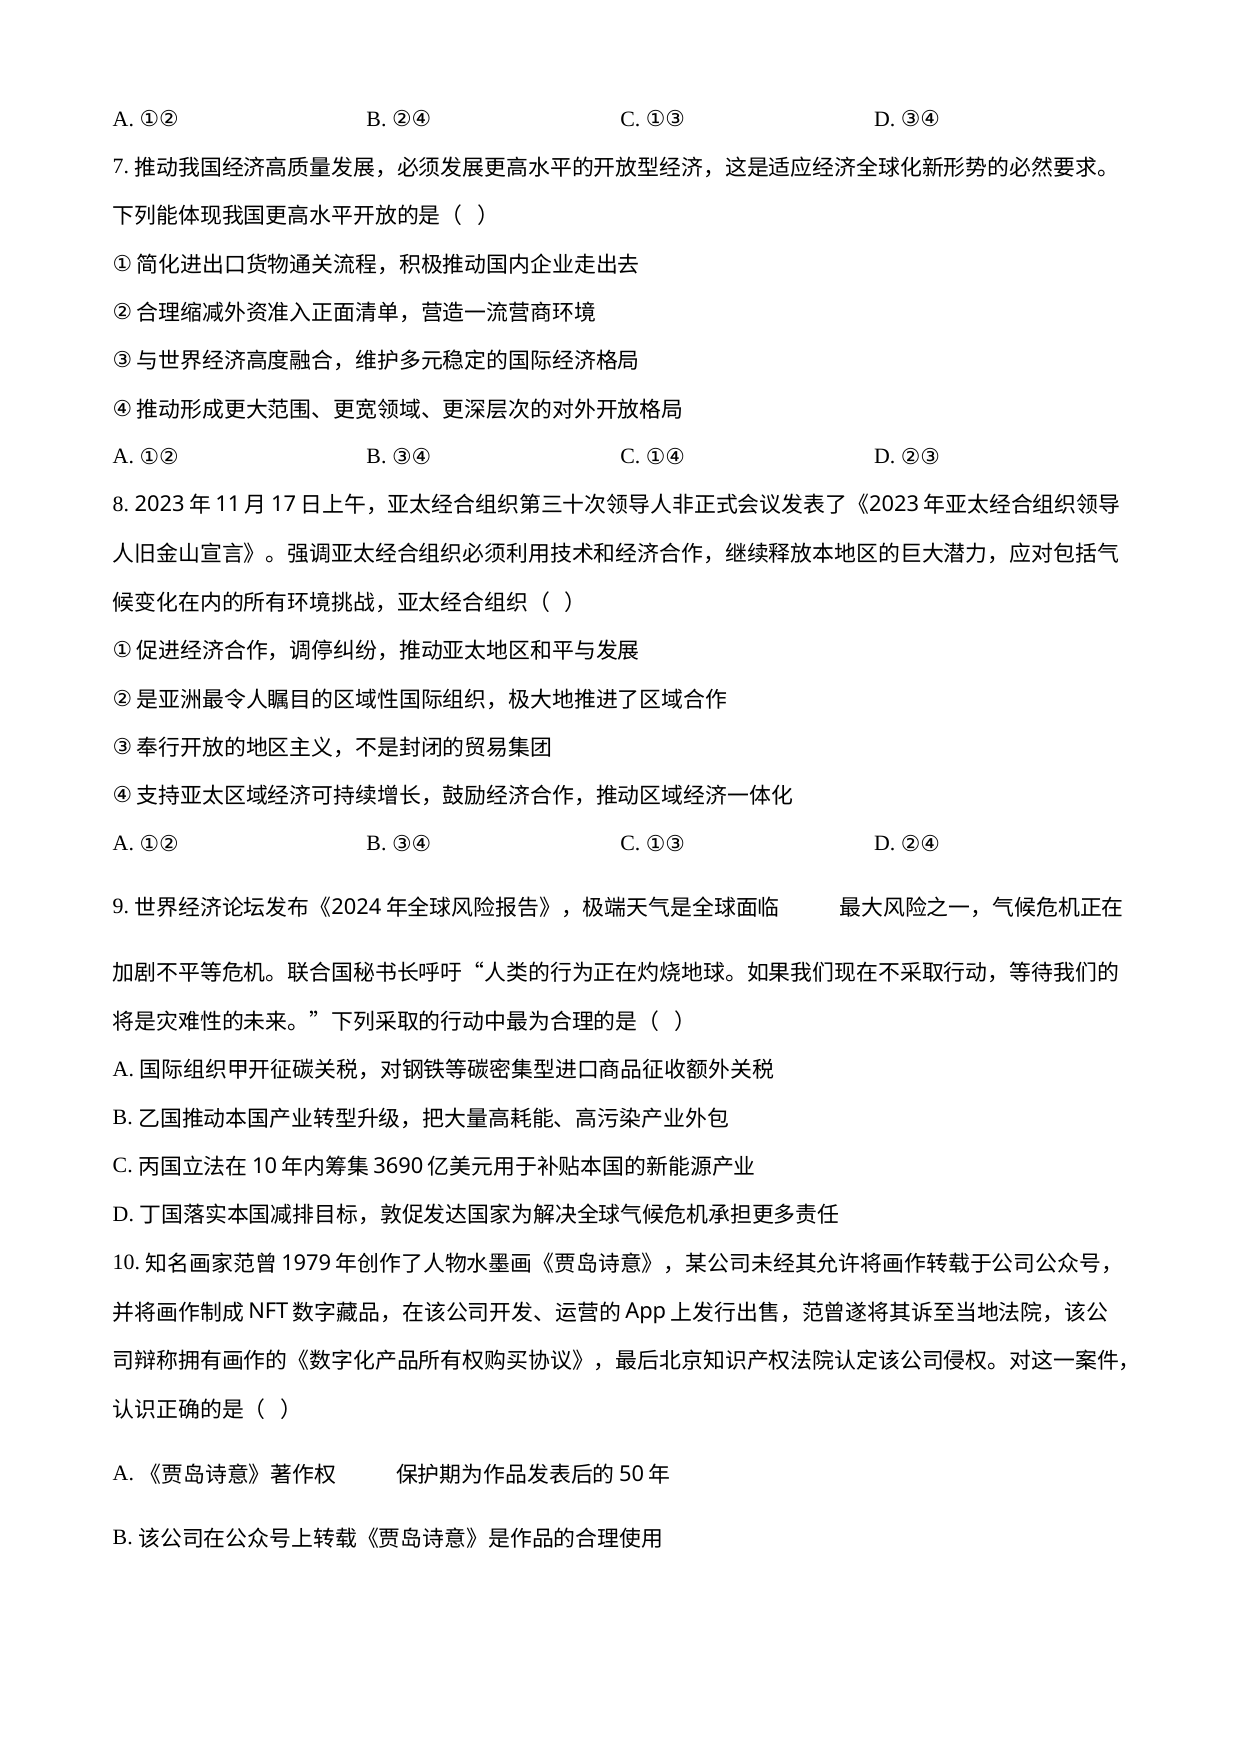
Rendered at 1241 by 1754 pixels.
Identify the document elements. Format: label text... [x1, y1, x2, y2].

text B. 该公司在公众号上转载《贾岛诗意》是作品的合理使用 [112, 1521, 1128, 1553]
text ③与世界经济高度融合，维护多元稳定的国际经济格局 [112, 343, 1128, 376]
text A. 《贾岛诗意》著作权保护期为作品发表后的50年 [112, 1440, 1128, 1505]
text 9. 世界经济论坛发布《2024年全球风险报告》，极端天气是全球面临最大风险之一，气候危机正在加剧不平等危机。联合国秘书长呼吁“人类的行为正在灼烧地球。如果我们现在不采取行动，等待我们的将是灾难性的未来。”下列采取的行动中最为合理的是（ ） [112, 874, 1128, 1036]
text 8. 2023年11月17日上午，亚太经合组织第三十次领导人非正式会议发表了《2023年亚太经合组织领导人旧金山宣言》。强调亚太经合组织必须利用技术和经济合作，继续释放本地区的巨大潜力，应对包括气候变化在内的所有环境挑战，亚太经合组织（ ） [112, 487, 1128, 617]
text ④推动形成更大范围、更宽领域、更深层次的对外开放格局 [112, 391, 1128, 424]
text ②是亚洲最令人瞩目的区域性国际组织，极大地推进了区域合作 [112, 681, 1128, 714]
text A. ①② B. ②④ C. ①③ D. ③④ [112, 102, 1128, 134]
text B. 乙国推动本国产业转型升级，把大量高耗能、高污染产业外包 [112, 1100, 1128, 1133]
text ③奉行开放的地区主义，不是封闭的贸易集团 [112, 729, 1128, 762]
text D. 丁国落实本国减排目标，敦促发达国家为解决全球气候危机承担更多责任 [112, 1197, 1128, 1229]
text ④支持亚太区域经济可持续增长，鼓励经济合作，推动区域经济一体化 [112, 778, 1128, 810]
text A. ①② B. ③④ C. ①④ D. ②③ [112, 440, 1128, 472]
text 10. 知名画家范曾1979年创作了人物水墨画《贾岛诗意》，某公司未经其允许将画作转载于公司公众号，并将画作制成NFT数字藏品，在该公司开发、运营的App上发行出售，范曾遂将其诉至当地法院，该公司辩称拥有画作的《数字化产品所有权购买协议》，最后北京知识产权法院认定该公司侵权。对这一案件，认识正确的是（ ） [112, 1245, 1128, 1424]
text A. 国际组织甲开征碳关税，对钢铁等碳密集型进口商品征收额外关税 [112, 1052, 1128, 1084]
text 7. 推动我国经济高质量发展，必须发展更高水平的开放型经济，这是适应经济全球化新形势的必然要求。下列能体现我国更高水平开放的是（ ） [112, 149, 1128, 231]
text C. 丙国立法在10年内筹集3690亿美元用于补贴本国的新能源产业 [112, 1149, 1128, 1181]
text A. ①② B. ③④ C. ①③ D. ②④ [112, 826, 1128, 859]
text ①促进经济合作，调停纠纷，推动亚太地区和平与发展 [112, 633, 1128, 665]
text ②合理缩减外资准入正面清单，营造一流营商环境 [112, 295, 1128, 327]
text ①简化进出口货物通关流程，积极推动国内企业走出去 [112, 246, 1128, 279]
